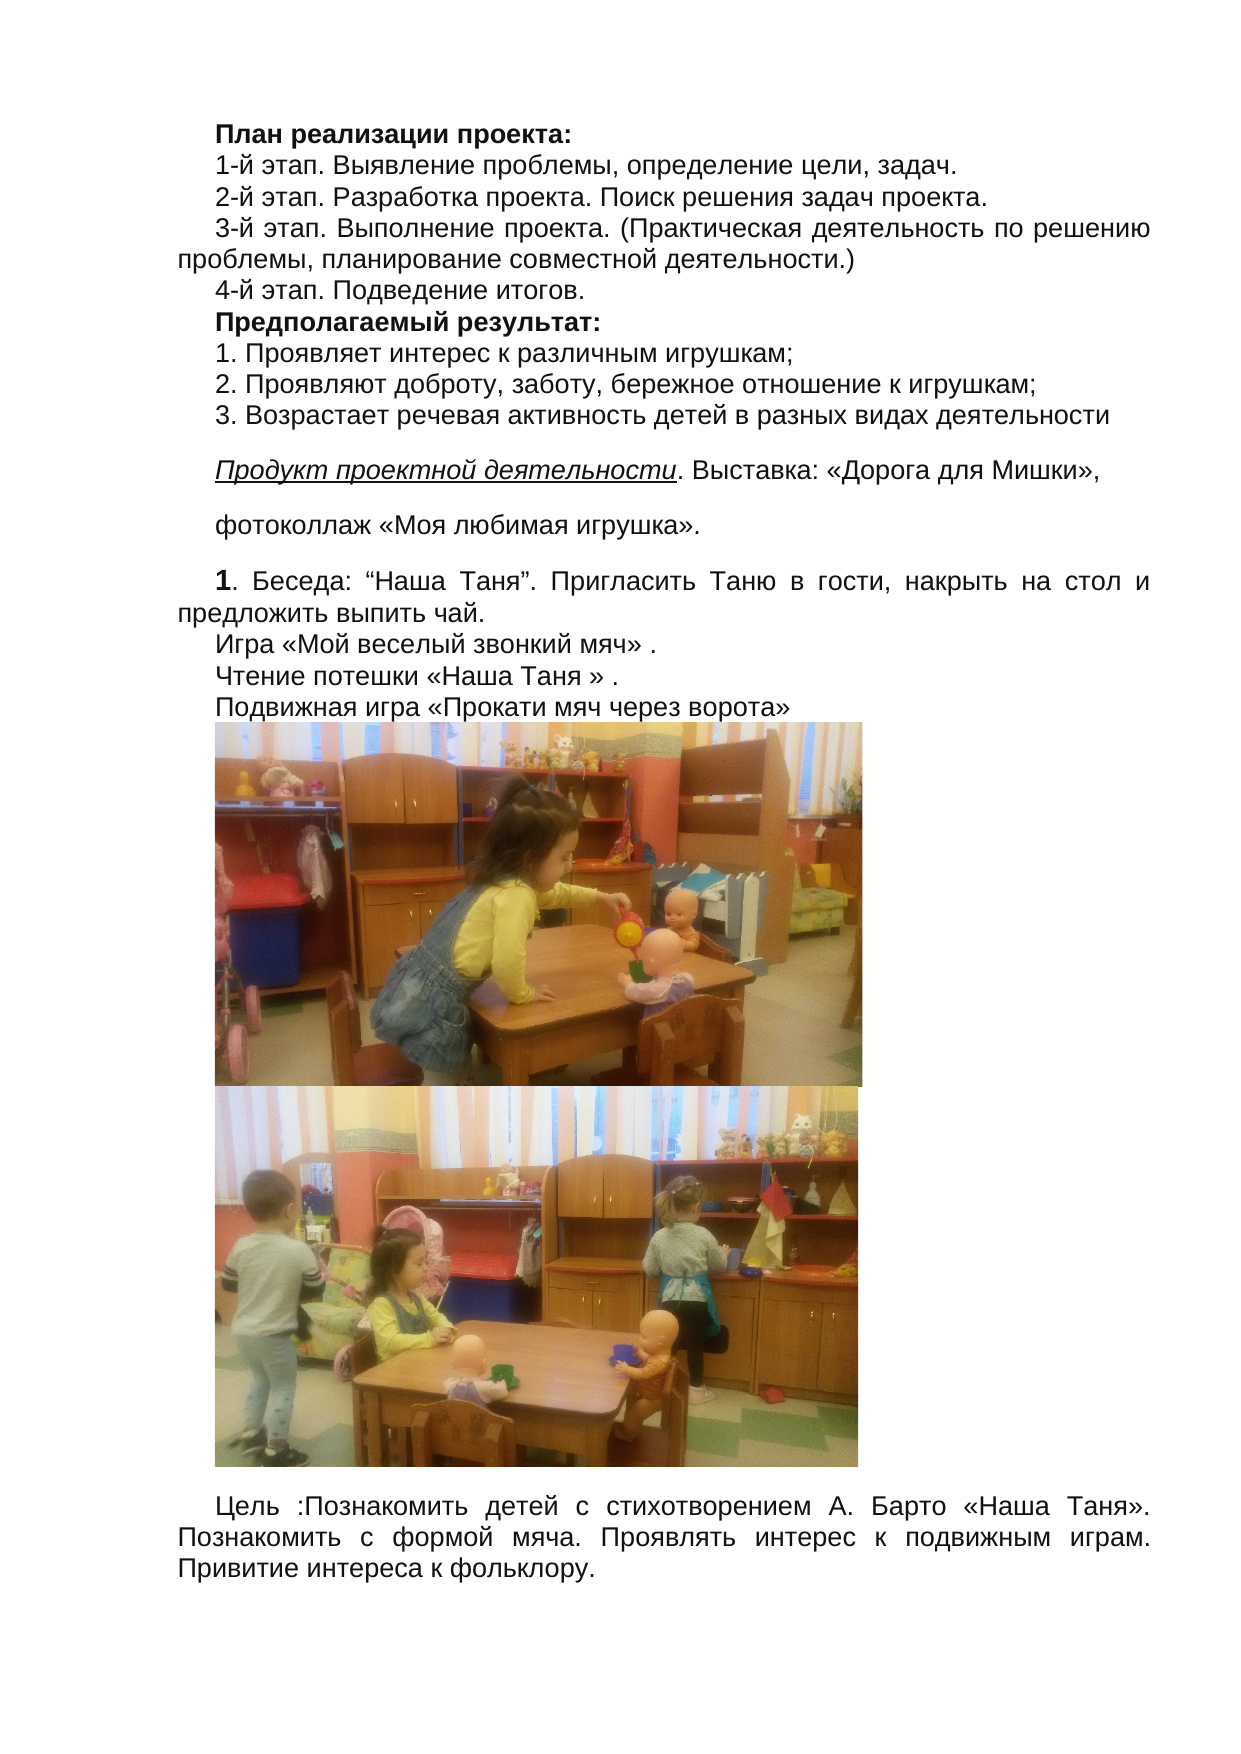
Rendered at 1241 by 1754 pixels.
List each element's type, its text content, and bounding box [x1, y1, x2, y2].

text 3. Возрастает речевая активность детей в разных видах деятельности [177, 399, 1152, 431]
picture [214, 722, 863, 1467]
text Предполагаемый результат: [177, 306, 1152, 337]
text Чтение потешки «Наша Таня » . [177, 659, 1152, 691]
text фотоколлаж «Моя любимая игрушка». [177, 509, 1152, 540]
text 3-й этап. Выполнение проекта. (Практическая деятельность по решению проблемы, планирование совместной деятельности.) [177, 212, 1152, 274]
text 2. Проявляют доброту, заботу, бережное отношение к игрушкам; [177, 368, 1152, 399]
text 4-й этап. Подведение итогов. [177, 274, 1152, 306]
text План реализации проекта: [177, 118, 1152, 149]
text 1. Проявляет интерес к различным игрушкам; [177, 337, 1152, 368]
text Цель :Познакомить детей с стихотворением А. Барто «Наша Таня». Познакомить с формой мяча. Проявлять интерес к подвижным играм. Привитие интереса к фольклору. [177, 1489, 1152, 1583]
text Подвижная игра «Прокати мяч через ворота» [177, 691, 1152, 722]
text 1. Беседа: “Наша Таня”. Пригласить Таню в гости, накрыть на стол и предложить выпить чай. [177, 563, 1152, 628]
text 1-й этап. Выявление проблемы, определение цели, задач. [177, 149, 1152, 181]
text Игра «Мой веселый звонкий мяч» . [177, 628, 1152, 659]
text 2-й этап. Разработка проекта. Поиск решения задач проекта. [177, 181, 1152, 212]
text Продукт проектной деятельности. Выставка: «Дорога для Мишки», [177, 454, 1152, 485]
